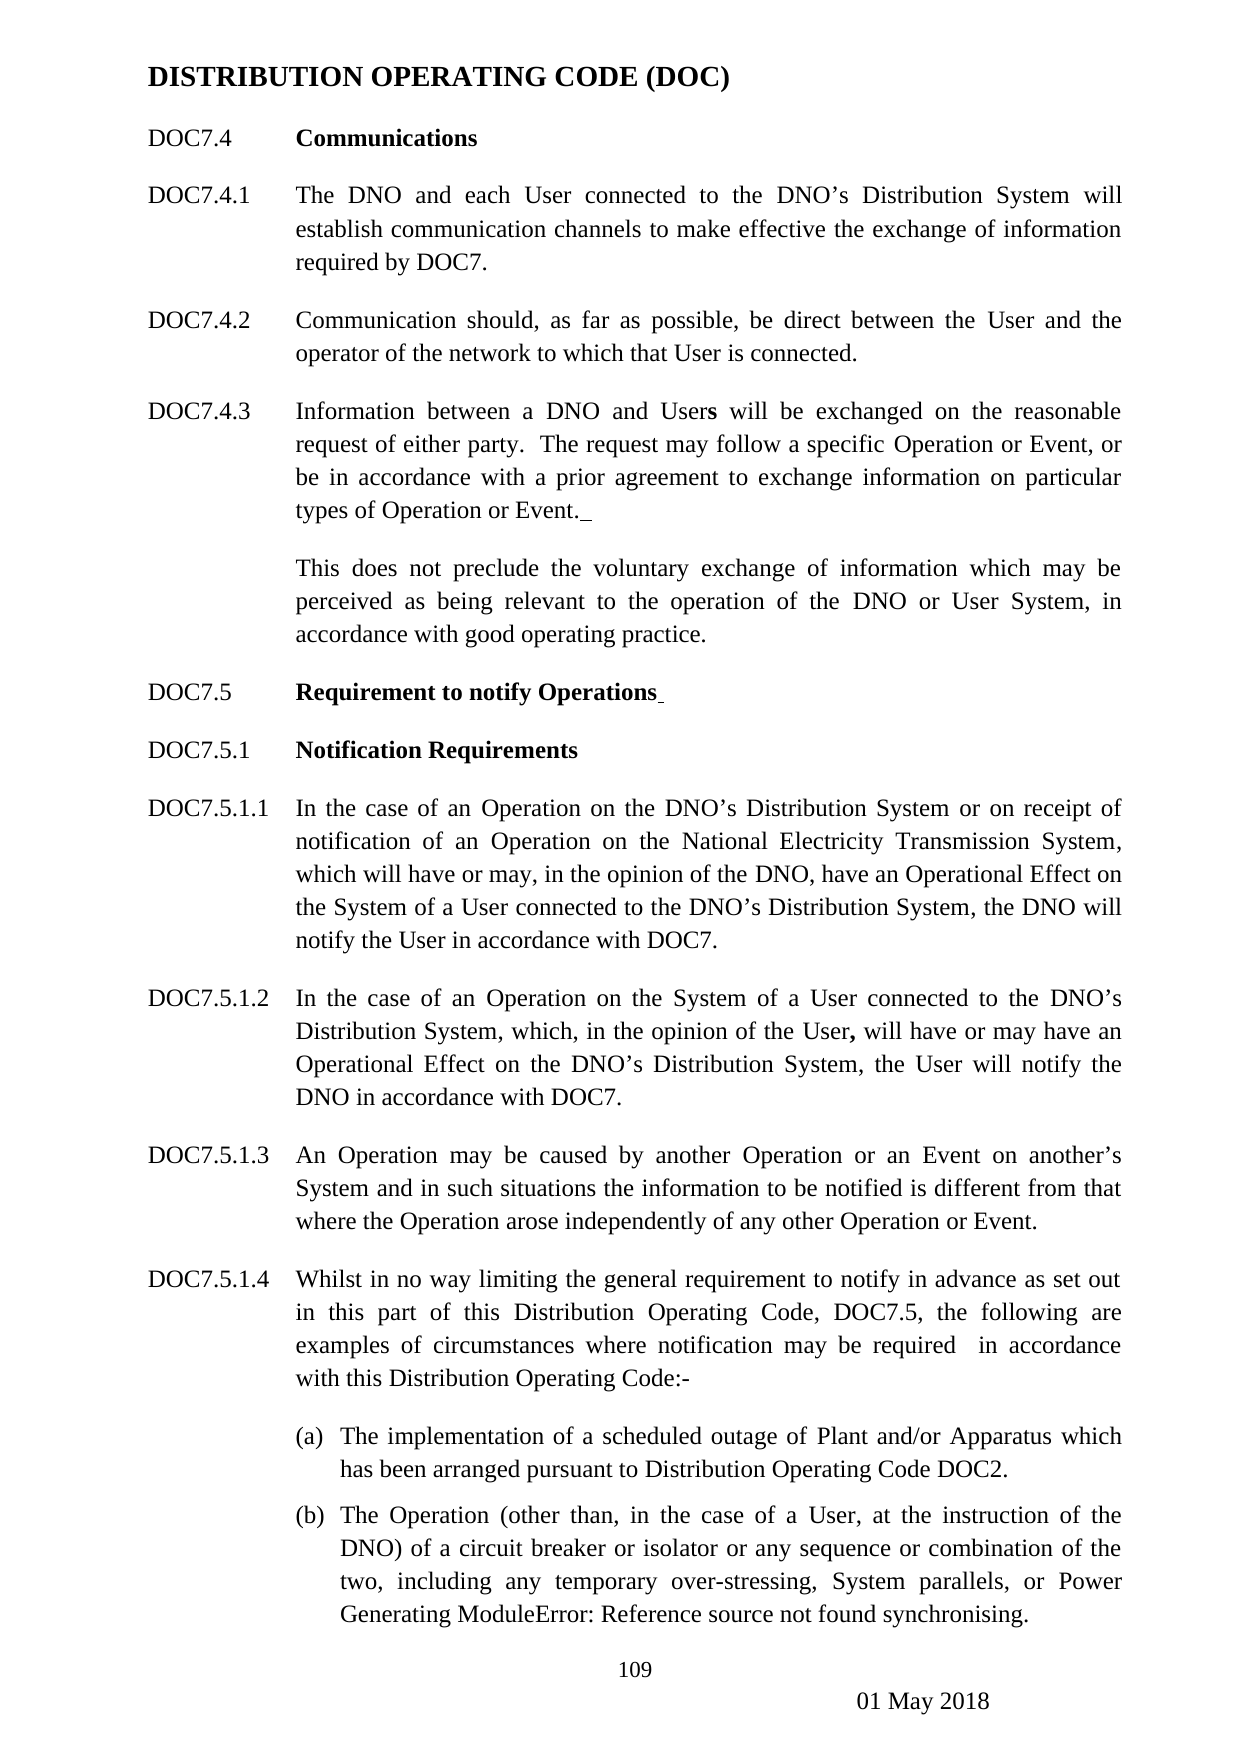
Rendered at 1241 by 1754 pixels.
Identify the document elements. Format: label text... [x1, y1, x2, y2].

text 7.5.1.2 In the case of an Operation on the System of a User connected to the DNO’s Distribution System, which, in the opinion of the User, will have or may have an Operational Effect on the DNO’s Distribution System, the User will notify the DNO in accordance with 7. [148, 983, 1122, 1111]
text 7.5.1.3 An Operation may be caused by another Operation or an Event on another’s System and in such situations the information to be notified is different from that where the Operation arose independently of any other Operation or Event. [148, 1140, 1122, 1235]
text 7.4.3 Information between a DNO and Users will be exchanged on the reasonable request of either party. The request may follow a specific Operation or Event, or be in accordance with a prior agreement to exchange information on particular types of Operation or Event. [148, 396, 1122, 523]
text 7.5.1.1 In the case of an Operation on the DNO’s Distribution System or on receipt of notification of an Operation on the National Electricity Transmission System, which will have or may, in the opinion of the DNO, have an Operational Effect on the System of a User connected to the DNO’s Distribution System, the DNO will notify the User in accordance with 7. [148, 793, 1122, 954]
text 7.4.1 The DNO and each User connected to the DNO’s Distribution System will establish communication channels to make effective the exchange of information required by 7. [148, 181, 1122, 275]
text 7.4.2 Communication should, as far as possible, be direct between the User and the operator of the network to which that User is connected. [148, 305, 1122, 366]
text (a) The implementation of a scheduled outage of Plant and/or Apparatus which has been arranged pursuant to Distribution Operating Code 2. [295, 1421, 1122, 1483]
text 7.5 Requirement to notify Operations [148, 677, 1122, 706]
text This does not preclude the voluntary exchange of information which may be perceived as being relevant to the operation of the DNO or User System, in accordance with good operating practice. [295, 553, 1122, 648]
text 7.4 Communications [148, 123, 1122, 151]
text 7.5.1.4 Whilst in no way limiting the general requirement to notify in advance as set out in this part of this Distribution Operating Code, 7.5, the following are examples of circumstances where notification may be required in accordance with this Distribution Operating Code:- [148, 1264, 1122, 1392]
text 7.5.1 Notification Requirements [148, 735, 1122, 764]
